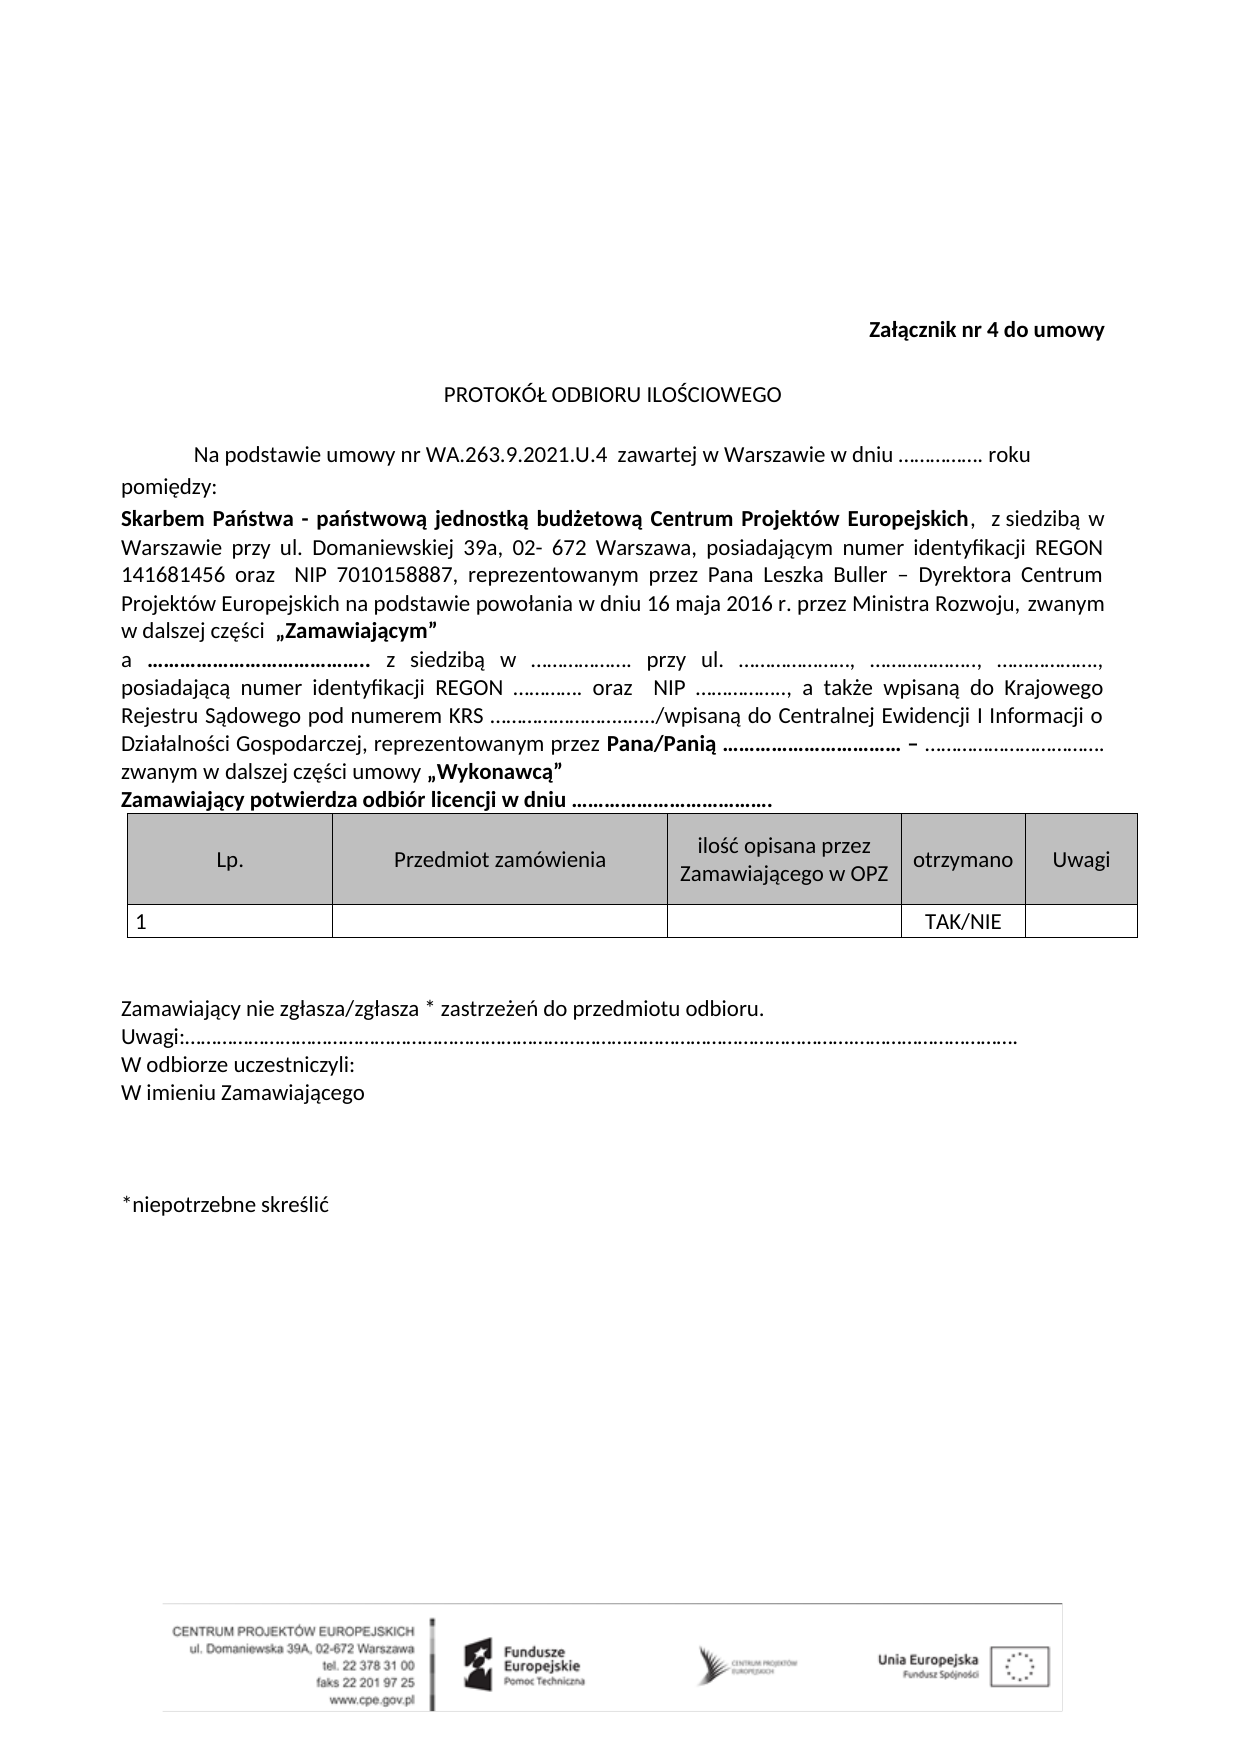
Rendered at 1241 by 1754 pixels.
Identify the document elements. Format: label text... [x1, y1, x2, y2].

text Zamawiający nie zgłasza/zgłasza * zastrzeżeń do przedmiotu odbioru. [121, 994, 1105, 1022]
text Załącznik nr 4 do umowy [121, 316, 1105, 344]
text a ………………………………….. z siedzibą w ………………. przy ul. …………………, ……………….., ………………., posiadającą numer identyfikacji REGON …………. oraz NIP …………….., a także wpisaną do Krajowego Rejestru Sądowego pod numerem KRS ……………………..…../wpisaną do Centralnej Ewidencji I Informacji o Działalności Gospodarczej, reprezentowanym przez Pana/Panią …………………………… – ……………………………. zwanym w dalszej części umowy „Wykonawcą” [121, 645, 1105, 785]
text Uwagi:……………………………………………………………………………………………………………….…………………………. [121, 1022, 1105, 1050]
text Na podstawie umowy nr WA.263.9.2021.U.4 zawartej w Warszawie w dniu ……………. roku [121, 440, 1105, 468]
text Zamawiający potwierdza odbiór licencji w dniu ………………………………. [121, 785, 1105, 813]
table_header Przedmiot zamówienia [333, 814, 667, 904]
text Skarbem Państwa - państwową jednostką budżetową Centrum Projektów Europejskich, z siedzibą w Warszawie przy ul. Domaniewskiej 39a, 02- 672 Warszawa, posiadającym numer identyfikacji REGON 141681456 oraz NIP 7010158887, reprezentowanym przez Pana Leszka Buller – Dyrektora Centrum Projektów Europejskich na podstawie powołania w dniu 16 maja 2016 r. przez Ministra Rozwoju, zwanym w dalszej części „Zamawiającym” [121, 504, 1105, 645]
text PROTOKÓŁ ODBIORU ILOŚCIOWEGO [121, 380, 1105, 408]
table_cell [333, 905, 667, 937]
table_cell 1 [128, 905, 332, 937]
text *niepotrzebne skreślić [121, 1190, 1105, 1218]
table_cell [1026, 905, 1137, 937]
text pomiędzy: [121, 472, 1105, 500]
table_header Uwagi [1026, 814, 1137, 904]
table_header otrzymano [902, 814, 1025, 904]
table_cell TAK/NIE [902, 905, 1025, 937]
text W imieniu Zamawiającego [121, 1078, 1105, 1106]
picture [162, 1603, 1064, 1713]
table_header Lp. [128, 814, 332, 904]
table_cell [668, 905, 901, 937]
table_header ilość opisana przez Zamawiającego w OPZ [668, 814, 901, 904]
text W odbiorze uczestniczyli: [121, 1050, 1105, 1078]
